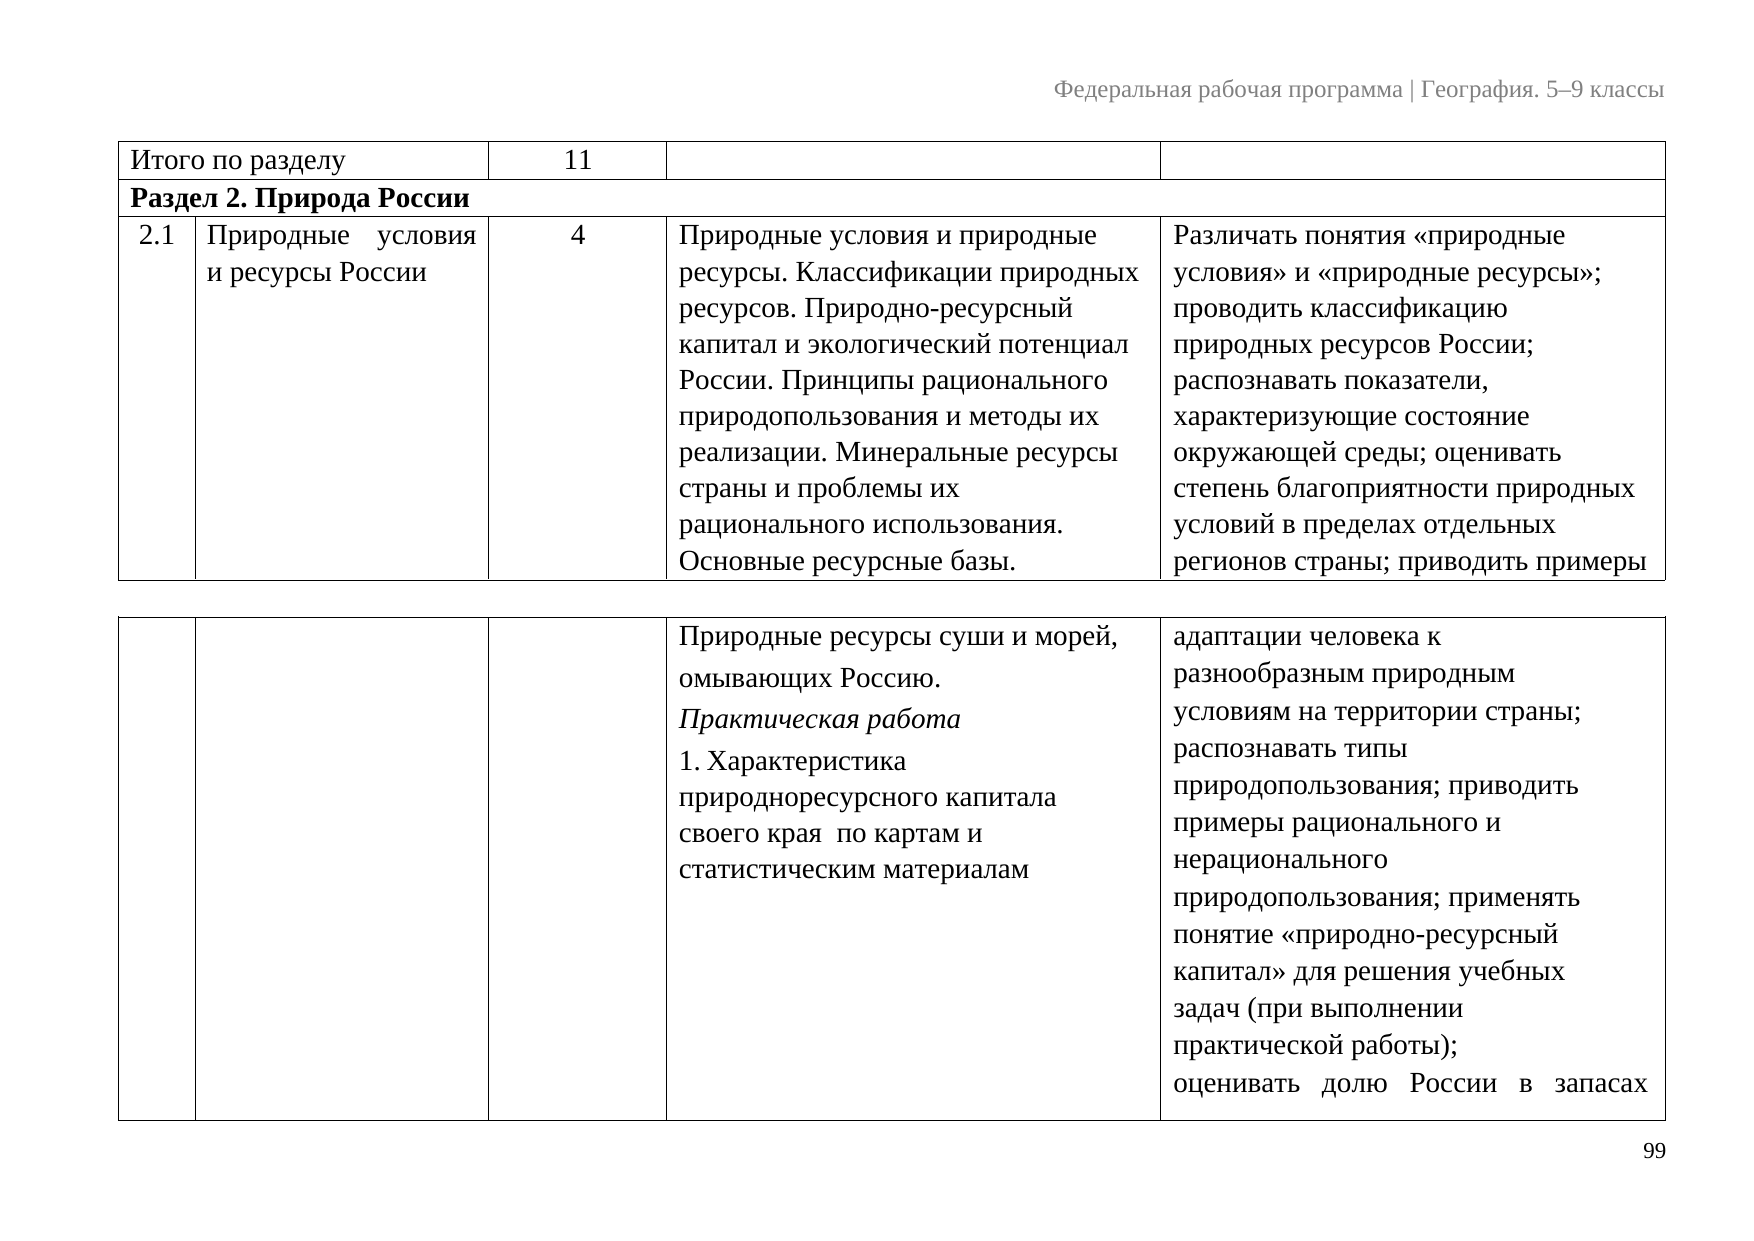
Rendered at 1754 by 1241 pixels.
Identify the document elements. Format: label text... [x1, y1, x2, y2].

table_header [1161, 618, 1665, 1120]
table_header [119, 618, 195, 1120]
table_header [667, 618, 1160, 1120]
table_cell 11 [489, 142, 666, 179]
table_cell Природные условия и ресурсы России [196, 217, 488, 579]
table_cell Итого по разделу [119, 142, 488, 179]
table_cell Различать понятия «природные условия» и «природные ресурсы»; проводить классификацию природных ресурсов России; распознавать показатели, характеризующие состояние окружающей среды; оценивать степень благоприятности природных условий в пределах отдельных регионов страны; приводить примеры [1161, 217, 1665, 579]
table_cell 2.1 [119, 217, 195, 579]
table_header [196, 618, 488, 1120]
table_cell 4 [489, 217, 666, 579]
table_cell [667, 142, 1160, 179]
table_header [489, 618, 666, 1120]
table_cell Природные условия и природные ресурсы. Классификации природных ресурсов. Природно-ресурсный капитал и экологический потенциал России. Принципы рационального природопользования и методы их реализации. Минеральные ресурсы страны и проблемы их рационального использования. Основные ресурсные базы. [667, 217, 1160, 579]
table_cell [1161, 142, 1665, 179]
table_cell Раздел 2. Природа России [119, 180, 1665, 216]
